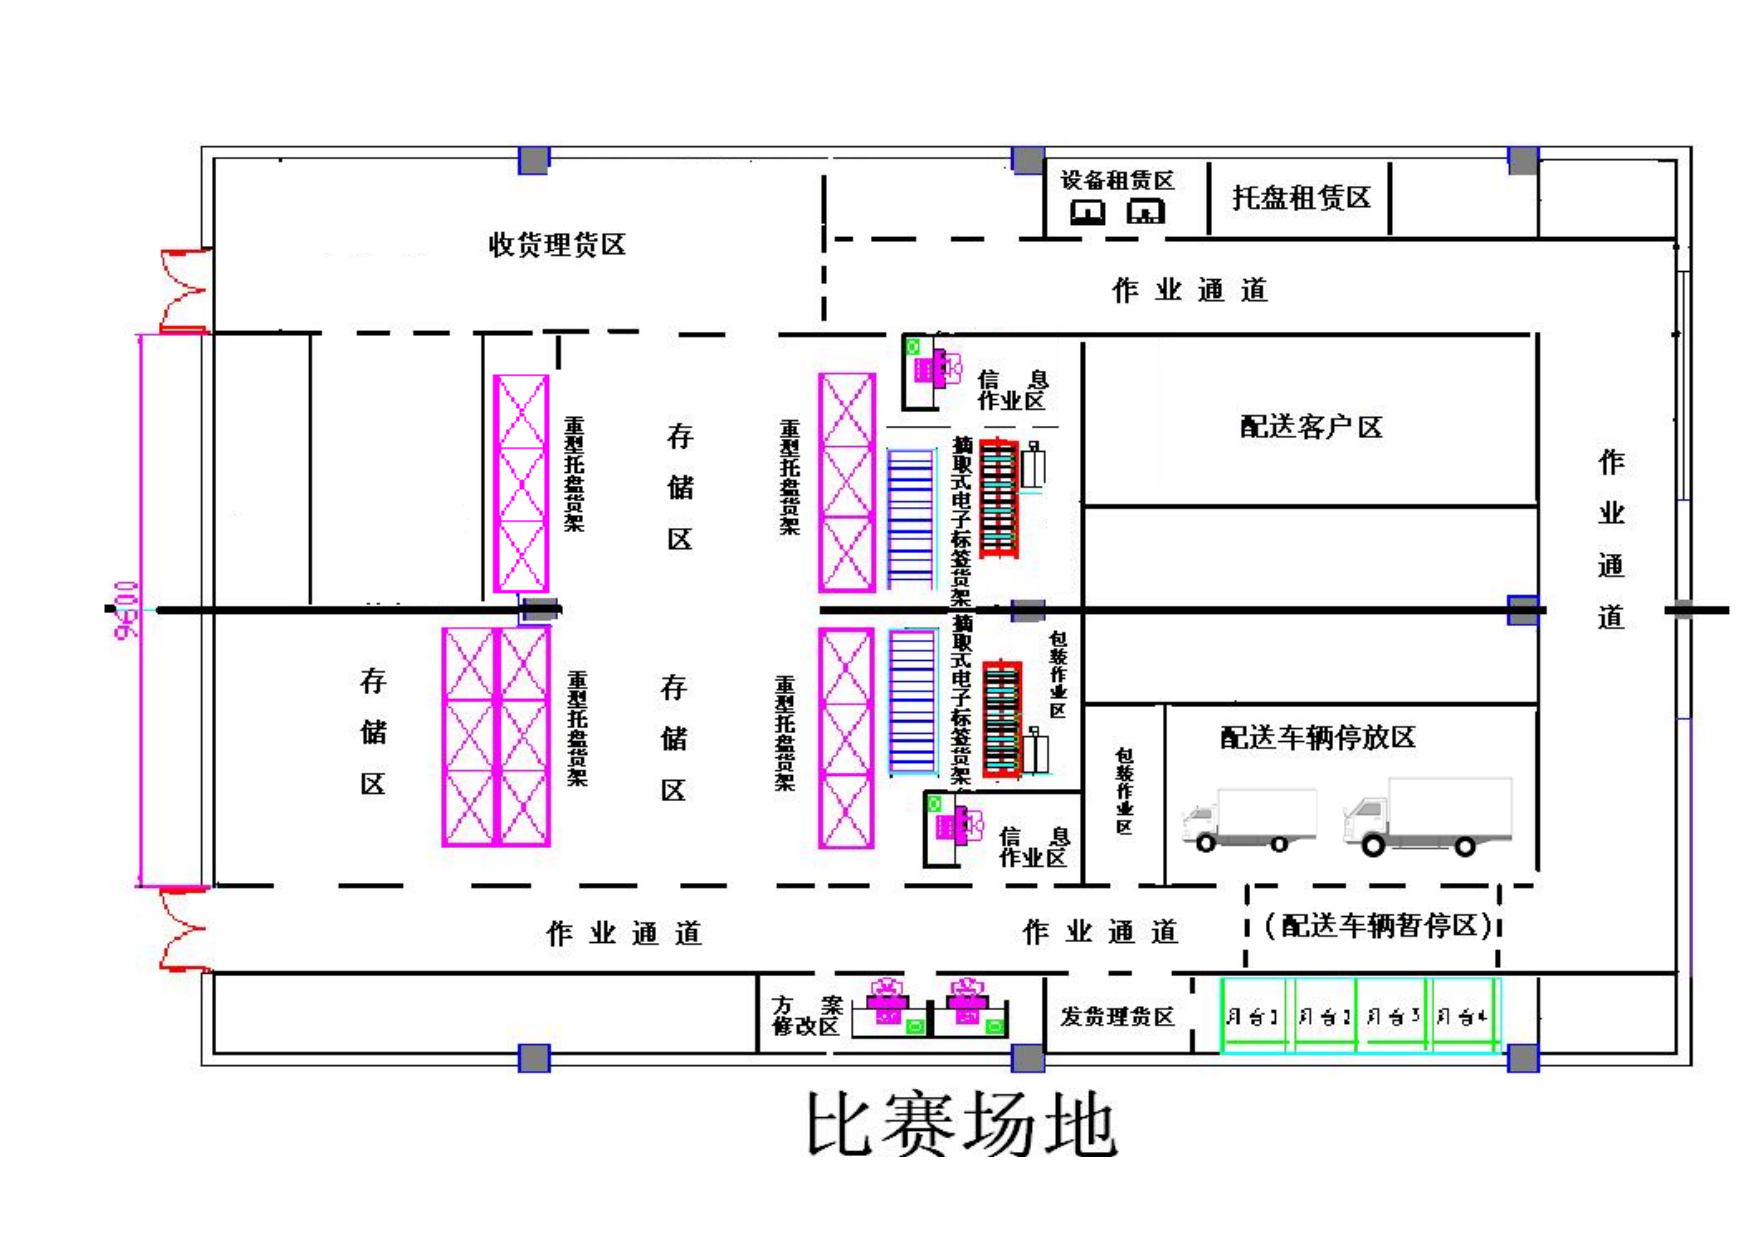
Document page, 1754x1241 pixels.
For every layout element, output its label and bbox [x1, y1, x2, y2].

picture [75, 83, 1733, 1157]
